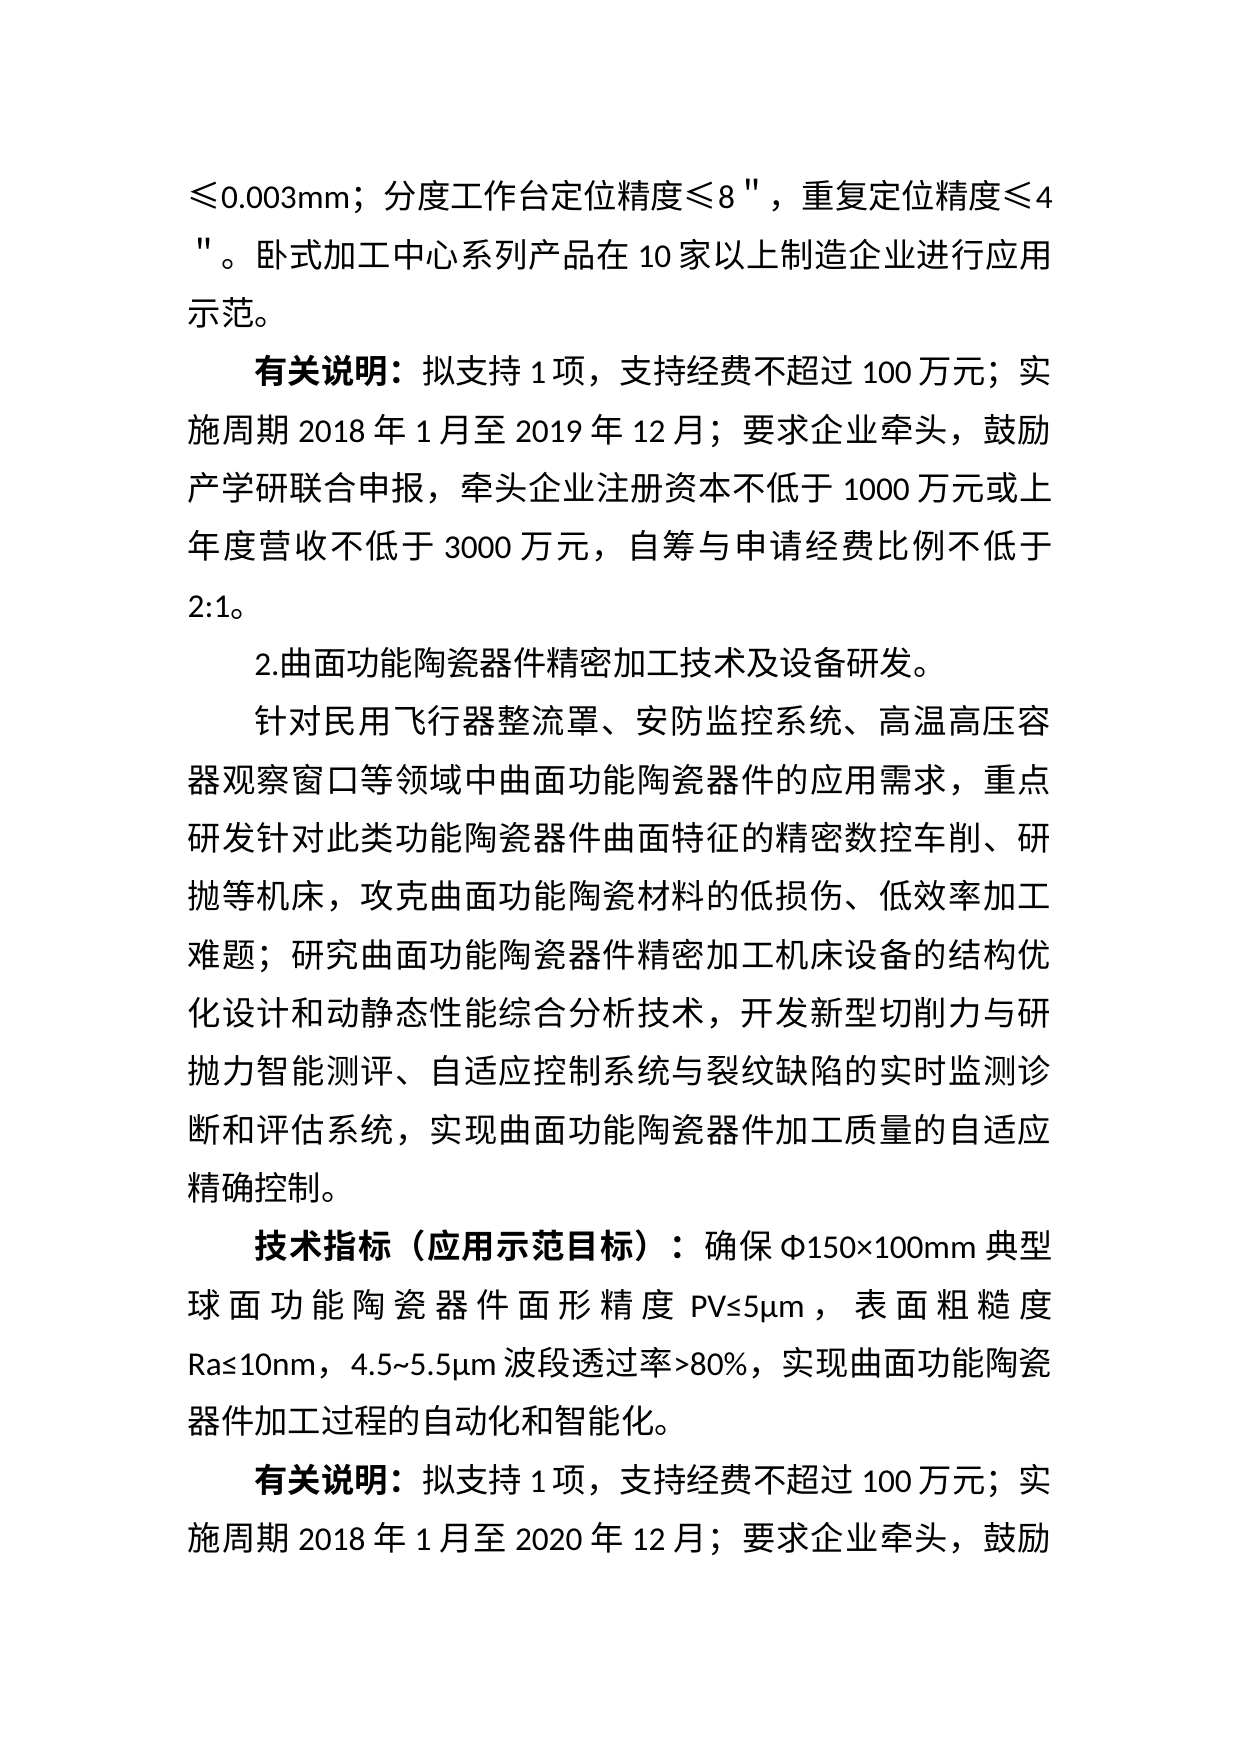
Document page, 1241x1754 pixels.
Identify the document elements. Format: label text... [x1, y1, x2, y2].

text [187, 162, 1053, 337]
text 2.曲面功能陶瓷器件精密加工技术及设备研发。 [187, 629, 1053, 687]
text 针对民用飞行器整流罩、安防监控系统、高温高压容器观察窗口等领域中曲面功能陶瓷器件的应用需求，重点研发针对此类功能陶瓷器件曲面特征的精密数控车削、研抛等机床，攻克曲面功能陶瓷材料的低损伤、低效率加工难题；研究曲面功能陶瓷器件精密加工机床设备的结构优化设计和动静态性能综合分析技术，开发新型切削力与研抛力智能测评、自适应控制系统与裂纹缺陷的实时监测诊断和评估系统，实现曲面功能陶瓷器件加工质量的自适应精确控制。 [187, 687, 1053, 1212]
text 有关说明：拟支持1项，支持经费不超过100万元；实施周期2018年1月至2019年12月；要求企业牵头，鼓励产学研联合申报，牵头企业注册资本不低于1000万元或上年度营收不低于3000万元，自筹与申请经费比例不低于2:1。 [187, 337, 1053, 629]
text 技术指标（应用示范目标）：确保Φ150×100mm典型球面功能陶瓷器件面形精度PV≤5μm，表面粗糙度Ra≤10nm，4.5~5.5μm波段透过率>80%，实现曲面功能陶瓷器件加工过程的自动化和智能化。 [187, 1212, 1053, 1445]
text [187, 1445, 1053, 1562]
